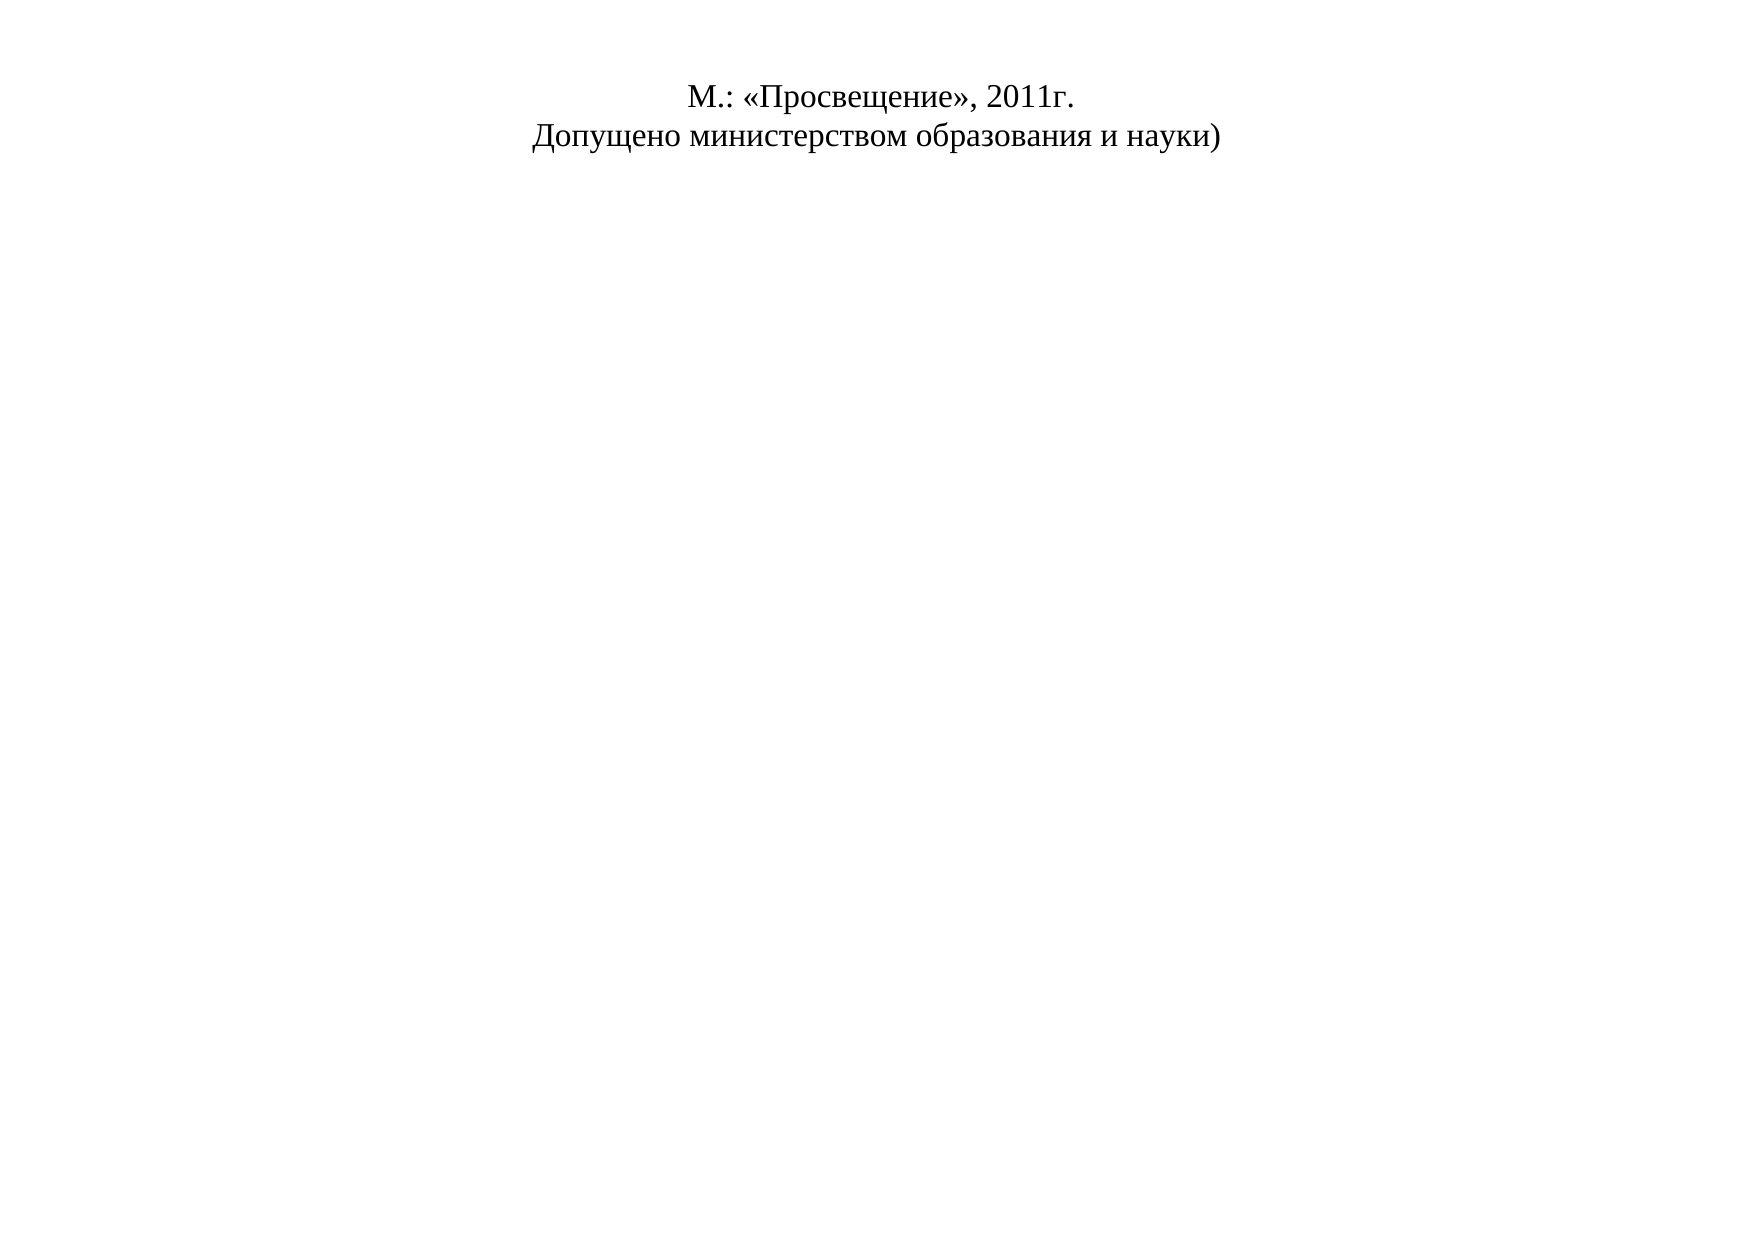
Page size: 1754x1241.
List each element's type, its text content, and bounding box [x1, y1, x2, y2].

list Допущено министерством образования и науки) [24, 115, 1730, 153]
list М.: «Просвещение», 2011г. [24, 77, 1730, 115]
